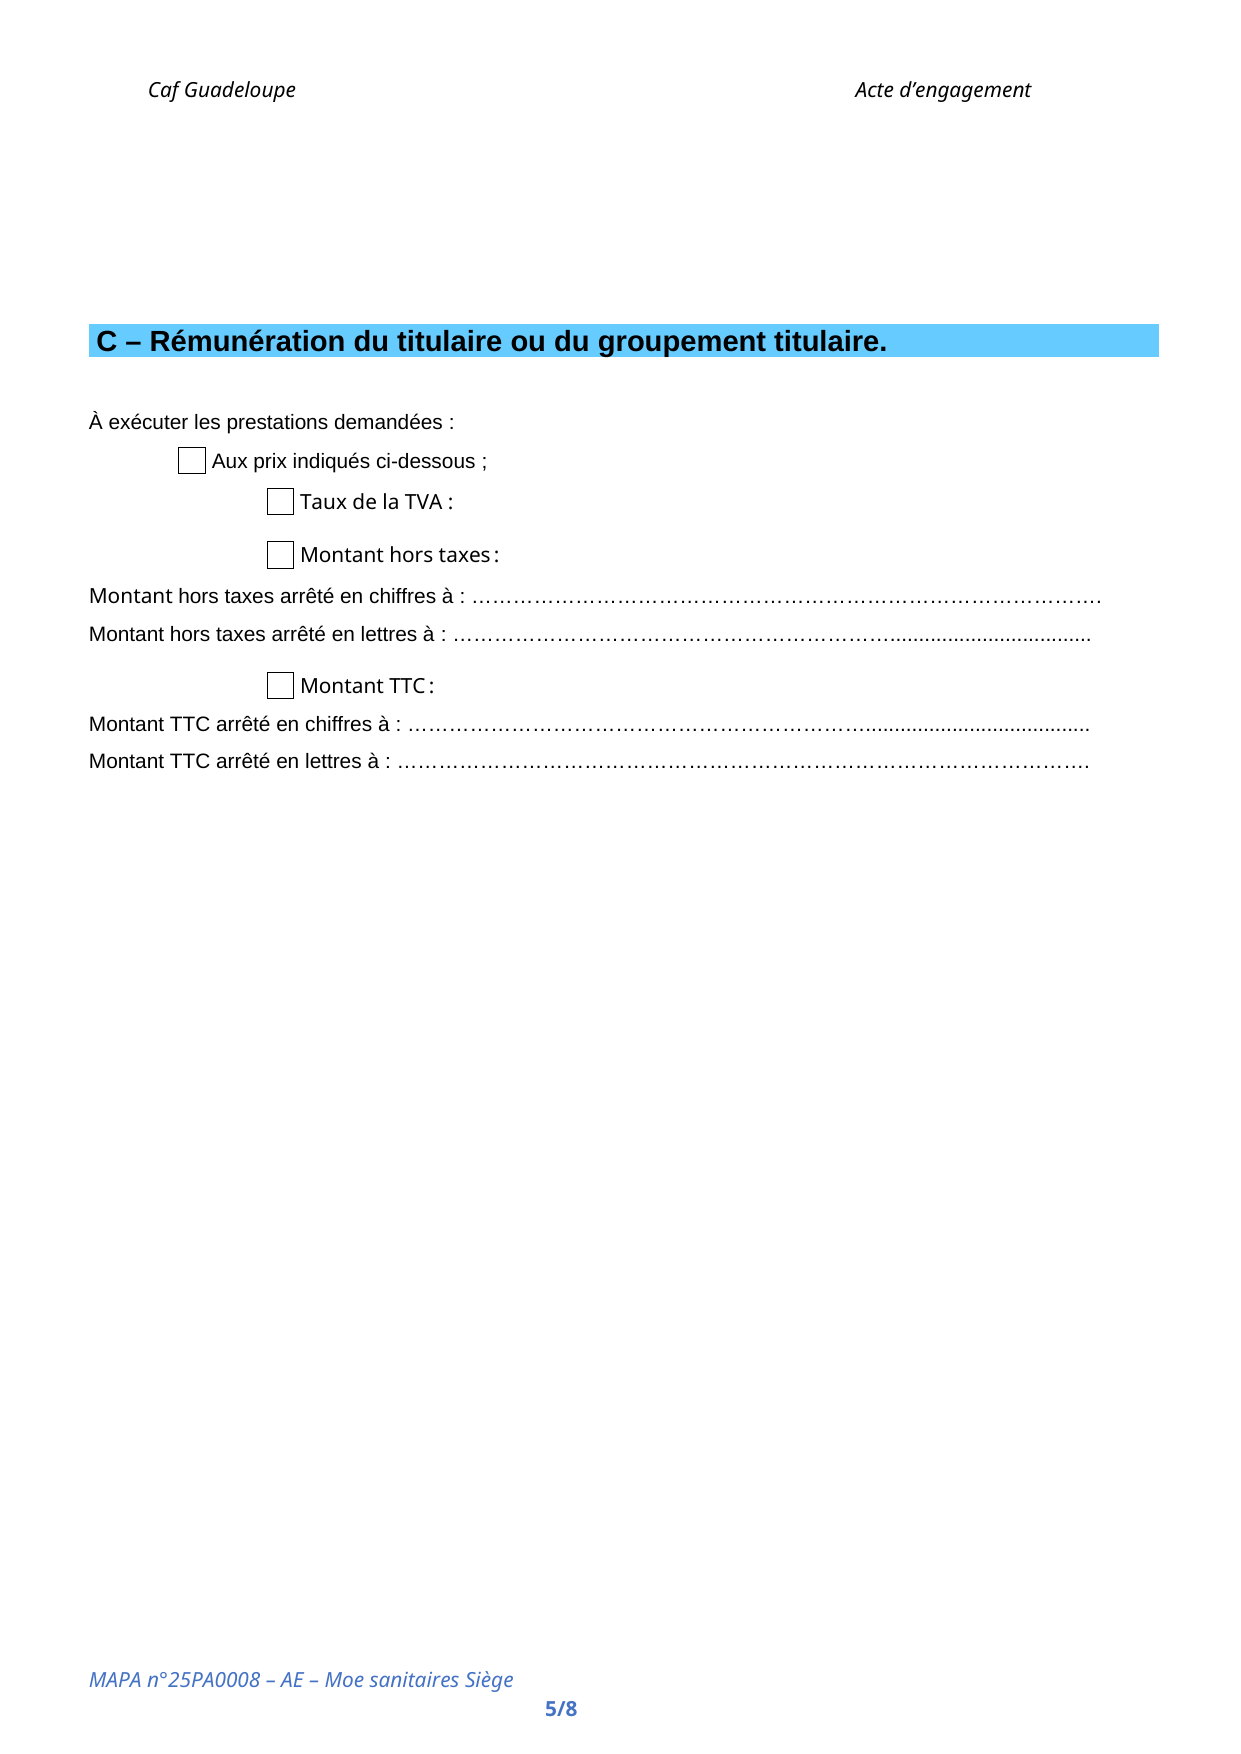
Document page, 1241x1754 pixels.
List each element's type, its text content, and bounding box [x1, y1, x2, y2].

text À exécuter les prestations demandées : [89, 409, 1152, 433]
text Montant TTC : [266, 671, 1152, 699]
text Aux prix indiqués ci-dessous ; [89, 446, 1152, 474]
text Montant TTC arrêté en chiffres à : …………………………………………………………....................................... [89, 712, 1152, 736]
text Montant hors taxes arrêté en chiffres à : ………………………………………………………………………………. [89, 581, 1152, 610]
text Montant hors taxes : [266, 540, 1152, 569]
text Montant hors taxes arrêté en lettres à : ………………………………………………………................................... [89, 622, 1152, 646]
text Montant TTC arrêté en lettres à : ………………………………………………………………………………………. [89, 748, 1152, 772]
text Taux de la TVA : [266, 487, 1152, 515]
table_header C – Rémunération du titulaire ou du groupement titulaire. [89, 324, 1159, 357]
